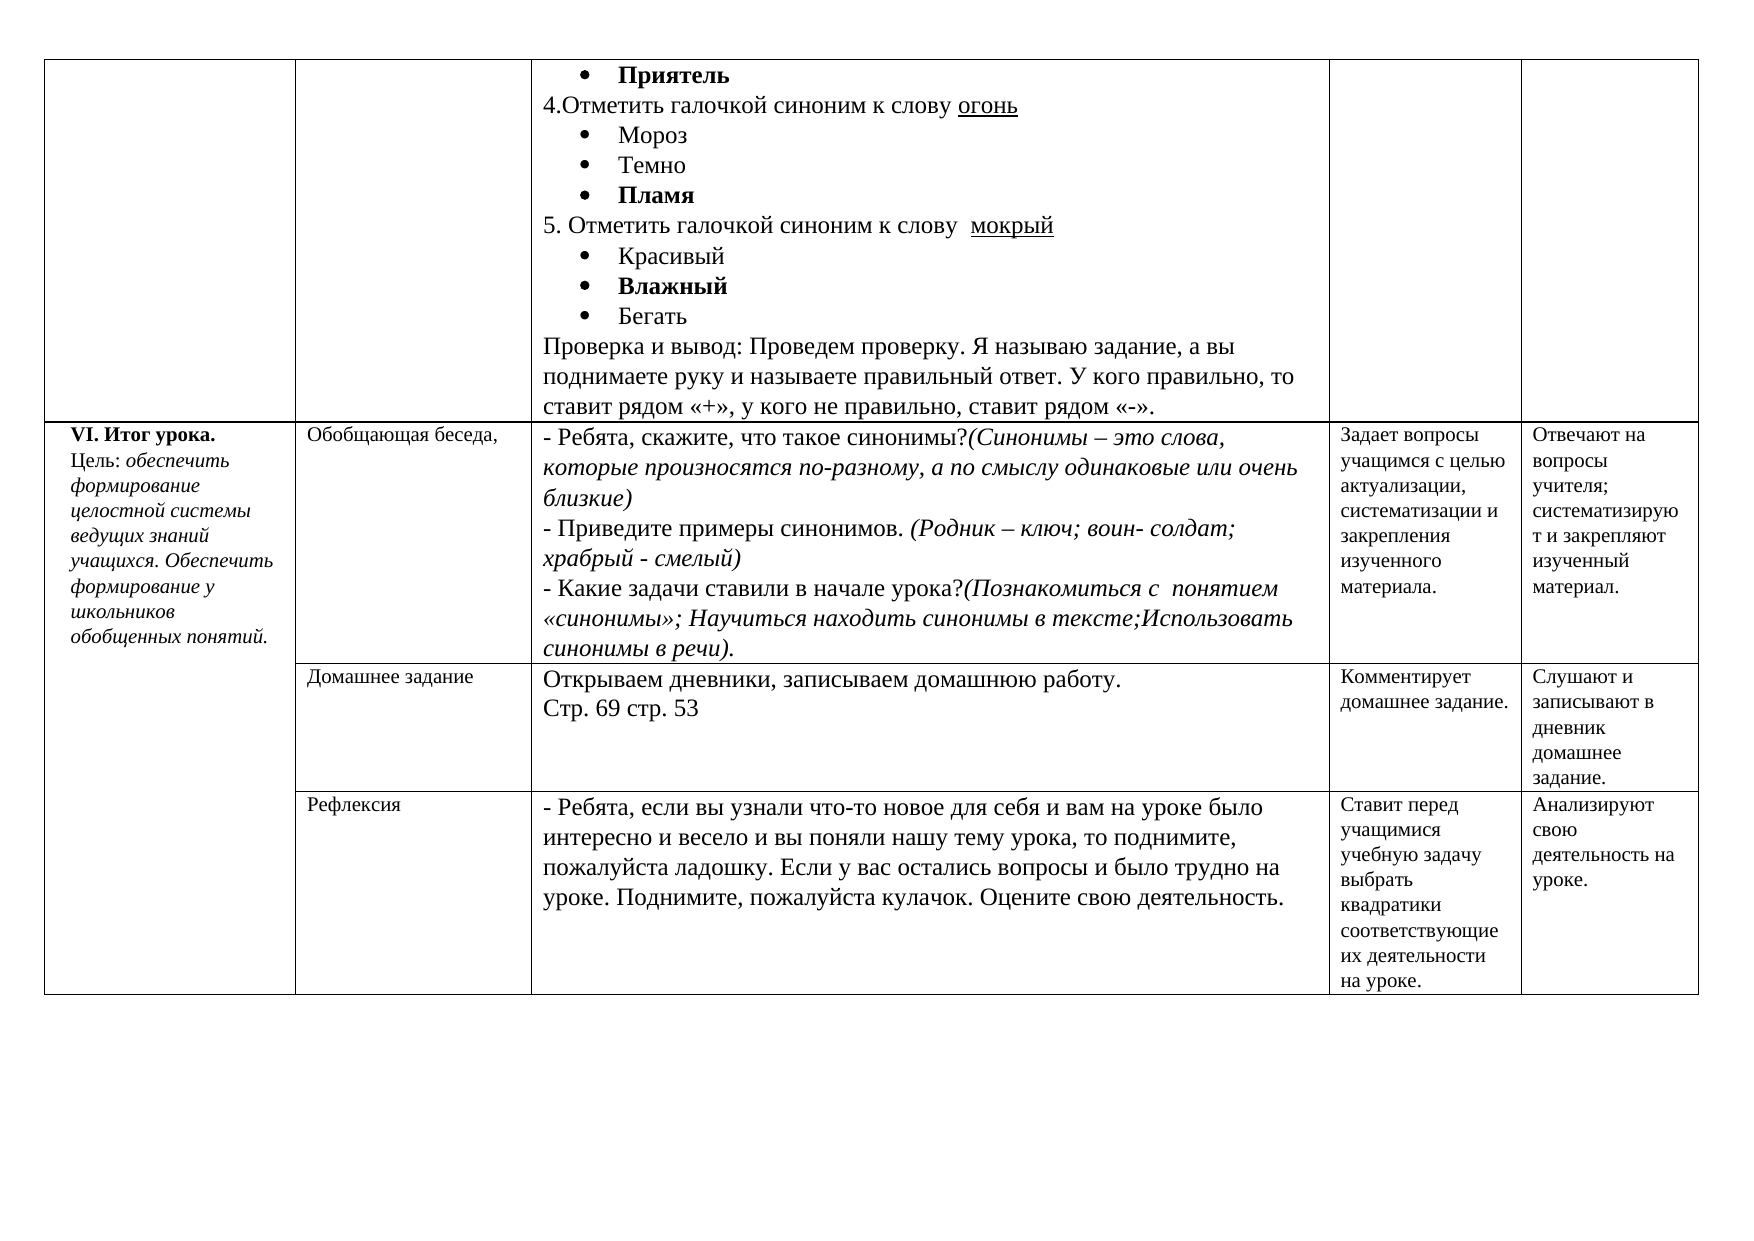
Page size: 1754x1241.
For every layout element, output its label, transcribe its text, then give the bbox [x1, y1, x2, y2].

table_cell - Ребята, если вы узнали что-то новое для себя и вам на уроке было интересно и весело и вы поняли нашу тему урока, то поднимите, пожалуйста ладошку. Если у вас остались вопросы и было трудно на уроке. Поднимите, пожалуйста кулачок. Оцените свою деятельность. [532, 792, 1329, 993]
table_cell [1522, 60, 1698, 421]
table_cell Отвечают на вопросы учителя; систематизируют и закрепляют изученный материал. [1522, 423, 1698, 663]
table_cell - Ребята, скажите, что такое синонимы?(Синонимы – это слова, которые произносятся по-разному, а по смыслу одинаковые или очень близкие) - Приведите примеры синонимов. (Родник – ключ; воин- солдат; храбрый - смелый) - Какие задачи ставили в начале урока?(Познакомиться с понятием «синонимы»; Научиться находить синонимы в тексте;Использовать синонимы в речи). [532, 423, 1329, 663]
table_cell Слушают и записывают в дневник домашнее задание. [1522, 664, 1698, 791]
table_cell Обобщающая беседа, [296, 423, 531, 663]
table_cell Комментирует домашнее задание. [1330, 664, 1521, 791]
table_cell Задает вопросы учащимся с целью актуализации, систематизации и закрепления изученного материала. [1330, 423, 1521, 663]
table_cell Анализируют свою деятельность на уроке. [1522, 792, 1698, 993]
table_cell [296, 60, 531, 421]
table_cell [532, 60, 1329, 421]
table_cell Домашнее задание [296, 664, 531, 791]
table_cell Открываем дневники, записываем домашнюю работу. Стр. 69 стр. 53 [532, 664, 1329, 791]
table_cell Рефлексия [296, 792, 531, 993]
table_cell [1330, 60, 1521, 421]
table_cell VI. Итог урока. Цель: обеспечить формирование целостной системы ведущих знаний учащихся. Обеспечить формирование у школьников обобщенных понятий. [45, 423, 295, 993]
table_cell Ставит перед учащимися учебную задачу выбрать квадратики соответствующие их деятельности на уроке. [1330, 792, 1521, 993]
